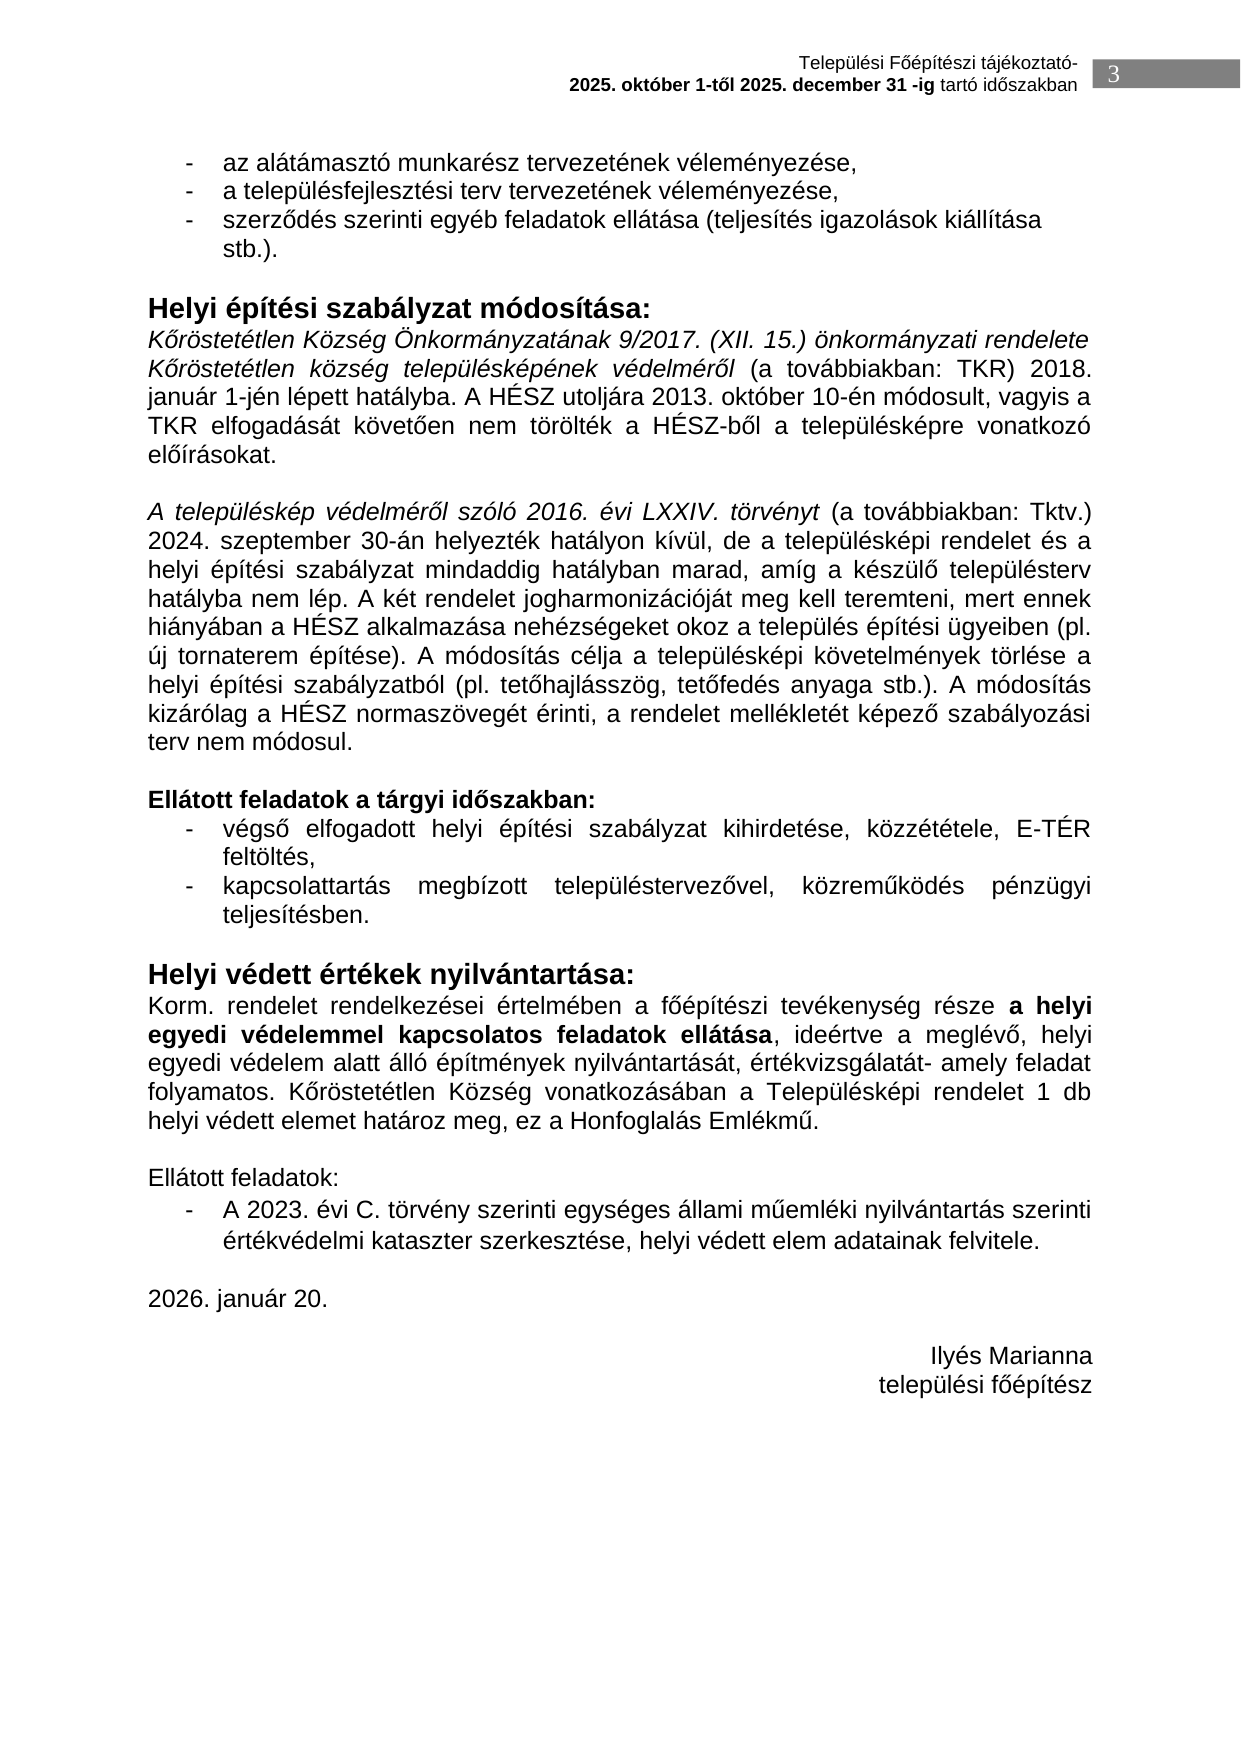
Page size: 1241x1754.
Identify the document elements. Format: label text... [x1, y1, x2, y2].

list a településfejlesztési terv tervezetének véleményezése, [185, 176, 1093, 205]
text Helyi építési szabályzat módosítása: [148, 291, 1093, 325]
text Korm. rendelet rendelkezései értelmében a főépítészi tevékenység része a helyi egyedi védelemmel kapcsolatos feladatok ellátása, ideértve a meglévő, helyi egyedi védelem alatt álló építmények nyilvántartását, értékvizsgálatát- amely feladat folyamatos. Kőröstetétlen Község vonatkozásában a Településképi rendelet 1 db helyi védett elemet határoz meg, ez a Honfoglalás Emlékmű. [148, 991, 1093, 1135]
text Ellátott feladatok: [148, 1163, 1093, 1192]
list szerződés szerinti egyéb feladatok ellátása (teljesítés igazolások kiállítása stb.). [185, 205, 1093, 263]
list A 2023. évi C. törvény szerinti egységes állami műemléki nyilvántartás szerinti értékvédelmi kataszter szerkesztése, helyi védett elem adatainak felvitele. [185, 1192, 1093, 1255]
text Kőröstetétlen Község Önkormányzatának 9/2017. (XII. 15.) önkormányzati rendelete Kőröstetétlen község településképének védelméről (a továbbiakban: TKR) 2018. január 1-jén lépett hatályba. A HÉSZ utoljára 2013. október 10-én módosult, vagyis a TKR elfogadását követően nem törölték a HÉSZ-ből a településképre vonatkozó előírásokat. [148, 325, 1093, 469]
list végső elfogadott helyi építési szabályzat kihirdetése, közzététele, E-TÉR feltöltés, [185, 814, 1093, 871]
text A településkép védelméről szóló 2016. évi LXXIV. törvényt (a továbbiakban: Tktv.) 2024. szeptember 30-án helyezték hatályon kívül, de a településképi rendelet és a helyi építési szabályzat mindaddig hatályban marad, amíg a készülő településterv hatályba nem lép. A két rendelet jogharmonizációját meg kell teremteni, mert ennek hiányában a HÉSZ alkalmazása nehézségeket okoz a település építési ügyeiben (pl. új tornaterem építése). A módosítás célja a településképi követelmények törlése a helyi építési szabályzatból (pl. tetőhajlásszög, tetőfedés anyaga stb.). A módosítás kizárólag a HÉSZ normaszövegét érinti, a rendelet mellékletét képező szabályozási terv nem módosul. [148, 497, 1093, 756]
list kapcsolattartás megbízott településtervezővel, közreműködés pénzügyi teljesítésben. [185, 871, 1093, 929]
text Helyi védett értékek nyilvántartása: [148, 957, 1093, 991]
list az alátámasztó munkarész tervezetének véleményezése, [185, 148, 1093, 176]
text 2026. január 20. [148, 1284, 1093, 1312]
text települési főépítész [148, 1370, 1093, 1399]
text Ilyés Marianna [148, 1341, 1093, 1370]
text Ellátott feladatok a tárgyi időszakban: [148, 785, 1093, 814]
